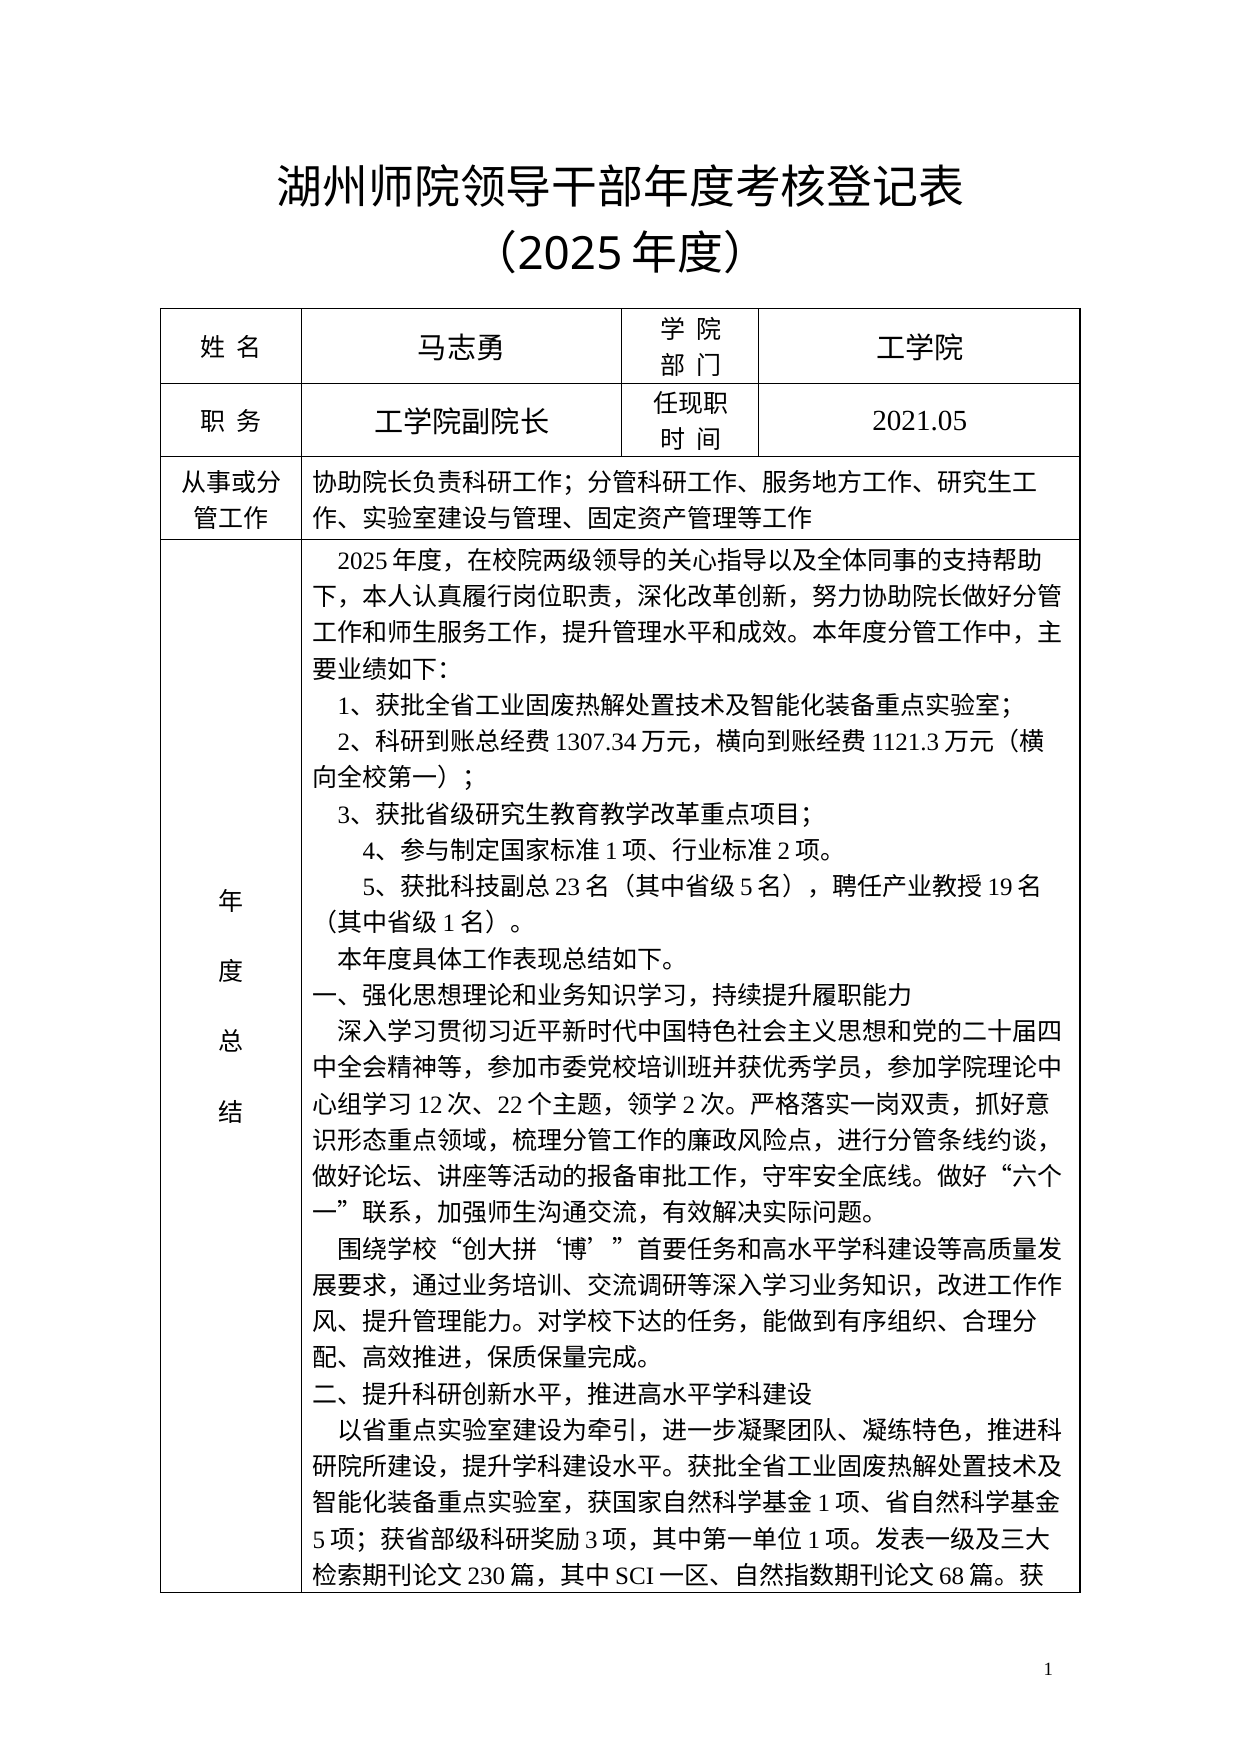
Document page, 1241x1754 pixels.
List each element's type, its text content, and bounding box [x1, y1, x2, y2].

table_cell 2021.05 [759, 384, 1079, 456]
table_header 姓 名 [161, 309, 301, 382]
table_cell 协助院长负责科研工作；分管科研工作、服务地方工作、研究生工作、实验室建设与管理、固定资产管理等工作 [302, 457, 1079, 539]
table_cell 职 务 [161, 384, 301, 456]
table_cell 工学院副院长 [302, 384, 621, 456]
table_cell 任现职 时 间 [622, 384, 758, 456]
table_header 学 院 部 门 [622, 309, 758, 382]
text （2025年度） [187, 216, 1053, 283]
table_header 工学院 [759, 309, 1079, 382]
table_header 马志勇 [302, 309, 621, 382]
text 湖州师院领导干部年度考核登记表 [187, 150, 1053, 216]
table_cell 从事或分管工作 [161, 457, 301, 539]
table_cell 年 度 总 结 [161, 540, 301, 1592]
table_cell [302, 540, 1079, 1592]
